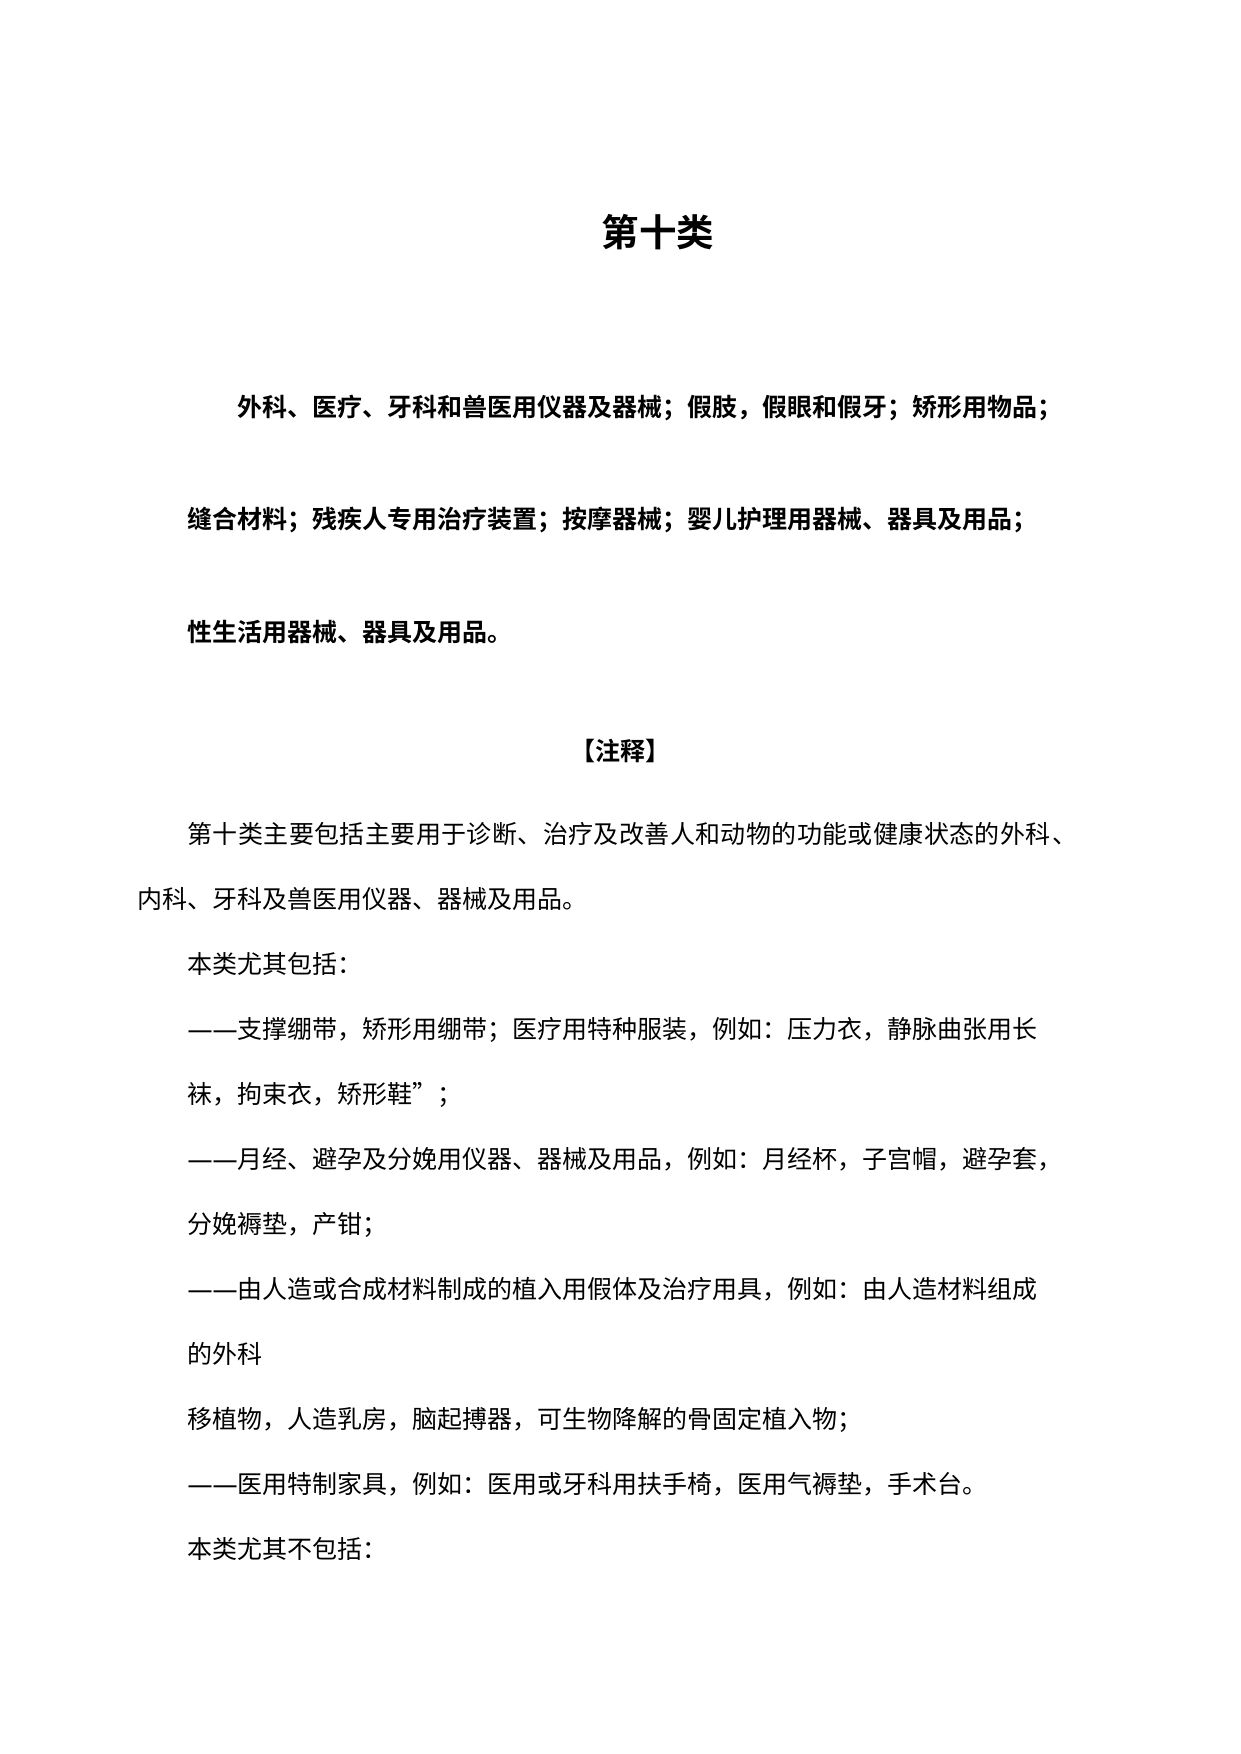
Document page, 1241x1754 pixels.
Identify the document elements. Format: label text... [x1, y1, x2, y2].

text 移植物，人造乳房，脑起搏器，可生物降解的骨固定植入物； [187, 1385, 1053, 1450]
text 本类尤其不包括： [171, 1515, 1053, 1580]
text 【注释】 [137, 717, 1053, 782]
subtitle 外科、医疗、牙科和兽医用仪器及器械；假肢，假眼和假牙；矫形用物品；缝合材料；残疾人专用治疗装置；按摩器械；婴儿护理用器械、器具及用品；性生活用器械、器具及用品。 [187, 373, 1053, 663]
text ——医用特制家具，例如：医用或牙科用扶手椅，医用气褥垫，手术台。 [187, 1450, 1053, 1515]
text ——月经、避孕及分娩用仪器、器械及用品，例如：月经杯，子宫帽，避孕套，分娩褥垫，产钳； [187, 1125, 1053, 1255]
subtitle 第十类 [187, 197, 1053, 262]
text 本类尤其包括： [171, 930, 1053, 995]
text ——由人造或合成材料制成的植入用假体及治疗用具，例如：由人造材料组成的外科 [187, 1255, 1053, 1385]
text 第十类主要包括主要用于诊断、治疗及改善人和动物的功能或健康状态的外科、内科、牙科及兽医用仪器、器械及用品。 [137, 800, 1053, 930]
text ——支撑绷带，矫形用绷带；医疗用特种服装，例如：压力衣，静脉曲张用长袜，拘束衣，矫形鞋”； [187, 995, 1053, 1125]
